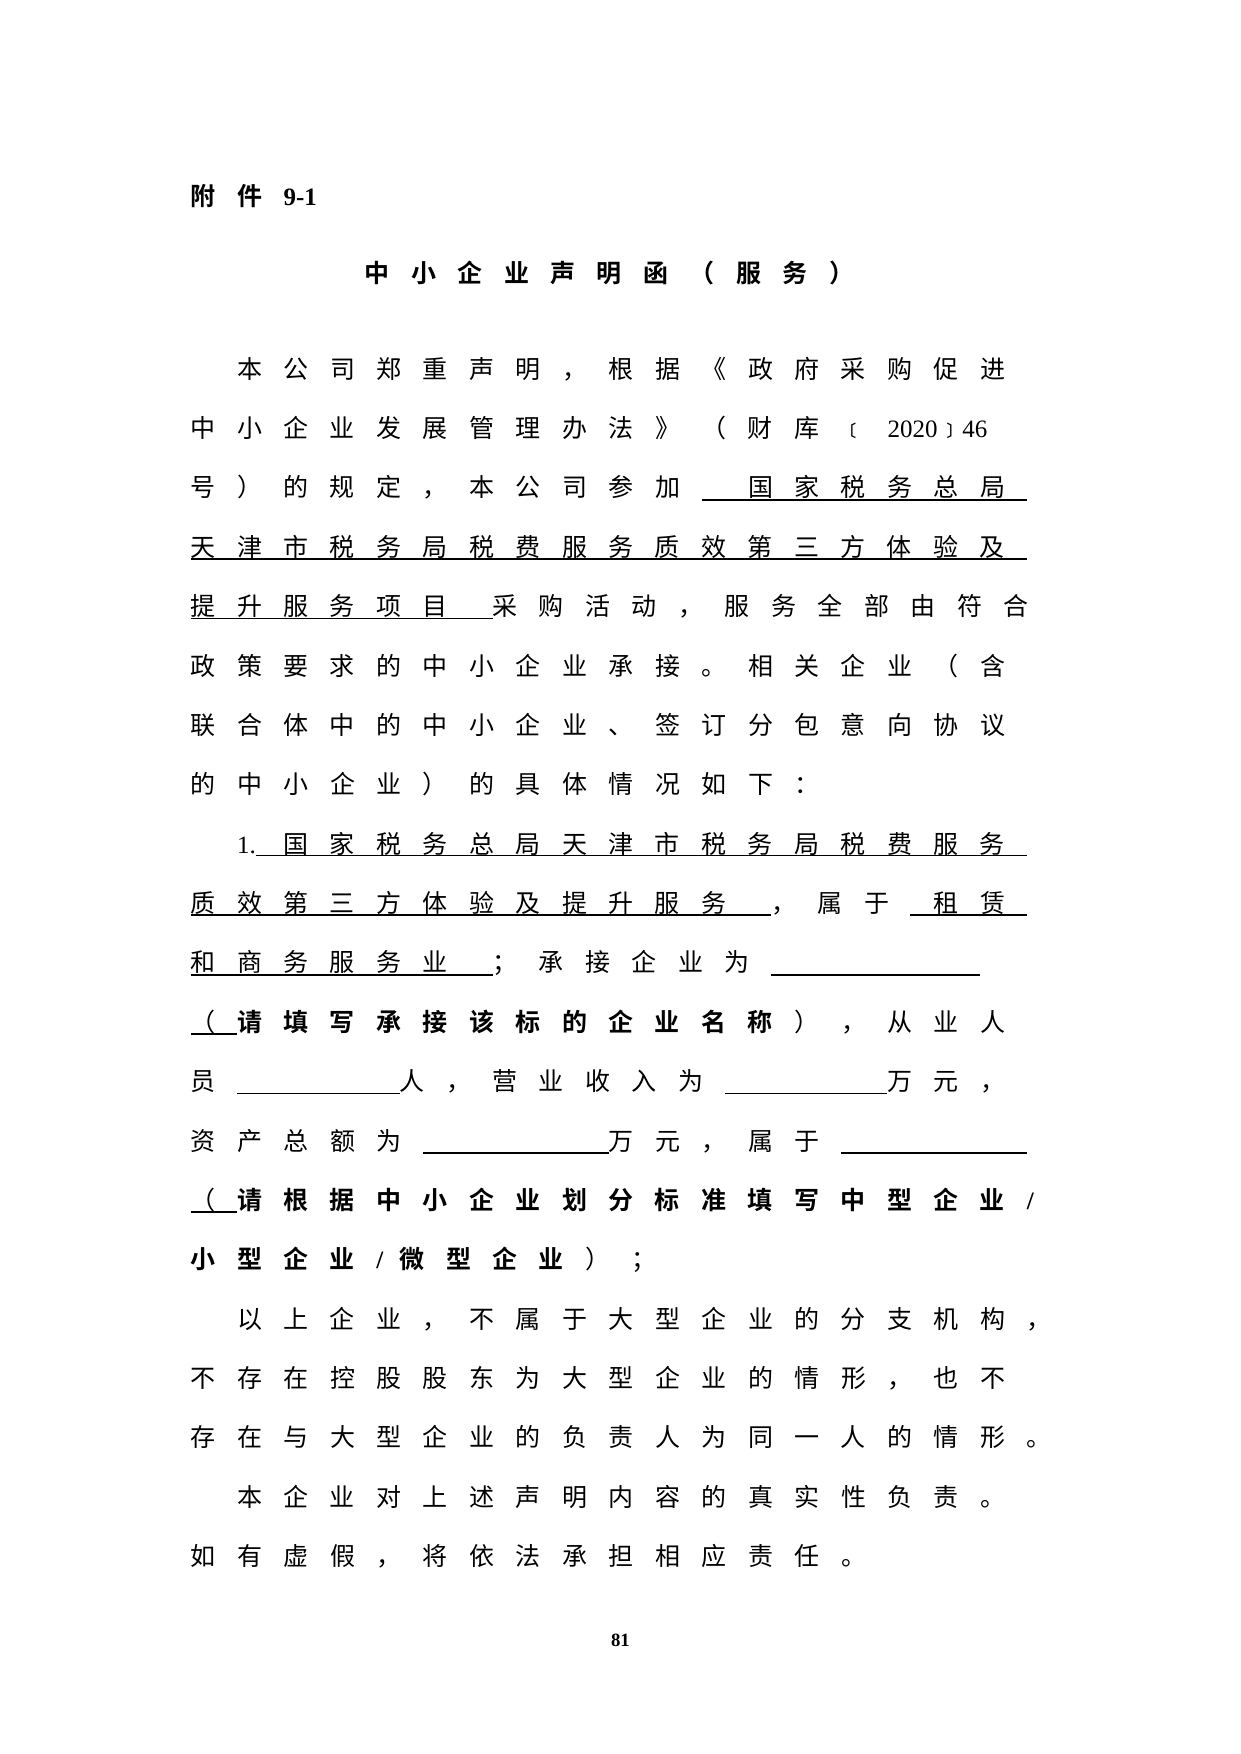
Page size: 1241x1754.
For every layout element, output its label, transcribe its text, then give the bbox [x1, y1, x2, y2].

text 本企业对上述声明内容的真实性负责。如有虚假，将依法承担相应责任。 [190, 1466, 1050, 1584]
text 附件9-1 [190, 164, 1050, 224]
text 1. 国家税务总局天津市税务局税费服务质效第三方体验及提升服务 ，属于 租赁和商务服务业 ；承接企业为 （请填写承接该标的企业名称），从业人员 人，营业收入为 万元，资产总额为 万元，属于 （请根据中小企业划分标准填写中型企业/小型企业/微型企业）； [190, 813, 1050, 1288]
text 中小企业声明函（服务） [190, 242, 1050, 301]
text 本公司郑重声明，根据《政府采购促进中小企业发展管理办法》（财库﹝2020﹞46号）的规定，本公司参加 国家税务总局天津市税务局税费服务质效第三方体验及提升服务项目 采购活动，服务全部由符合政策要求的中小企业承接。相关企业（含联合体中的中小企业、签订分包意向协议的中小企业）的具体情况如下： [190, 338, 1050, 813]
text 以上企业，不属于大型企业的分支机构，不存在控股股东为大型企业的情形，也不存在与大型企业的负责人为同一人的情形。 [190, 1288, 1050, 1466]
